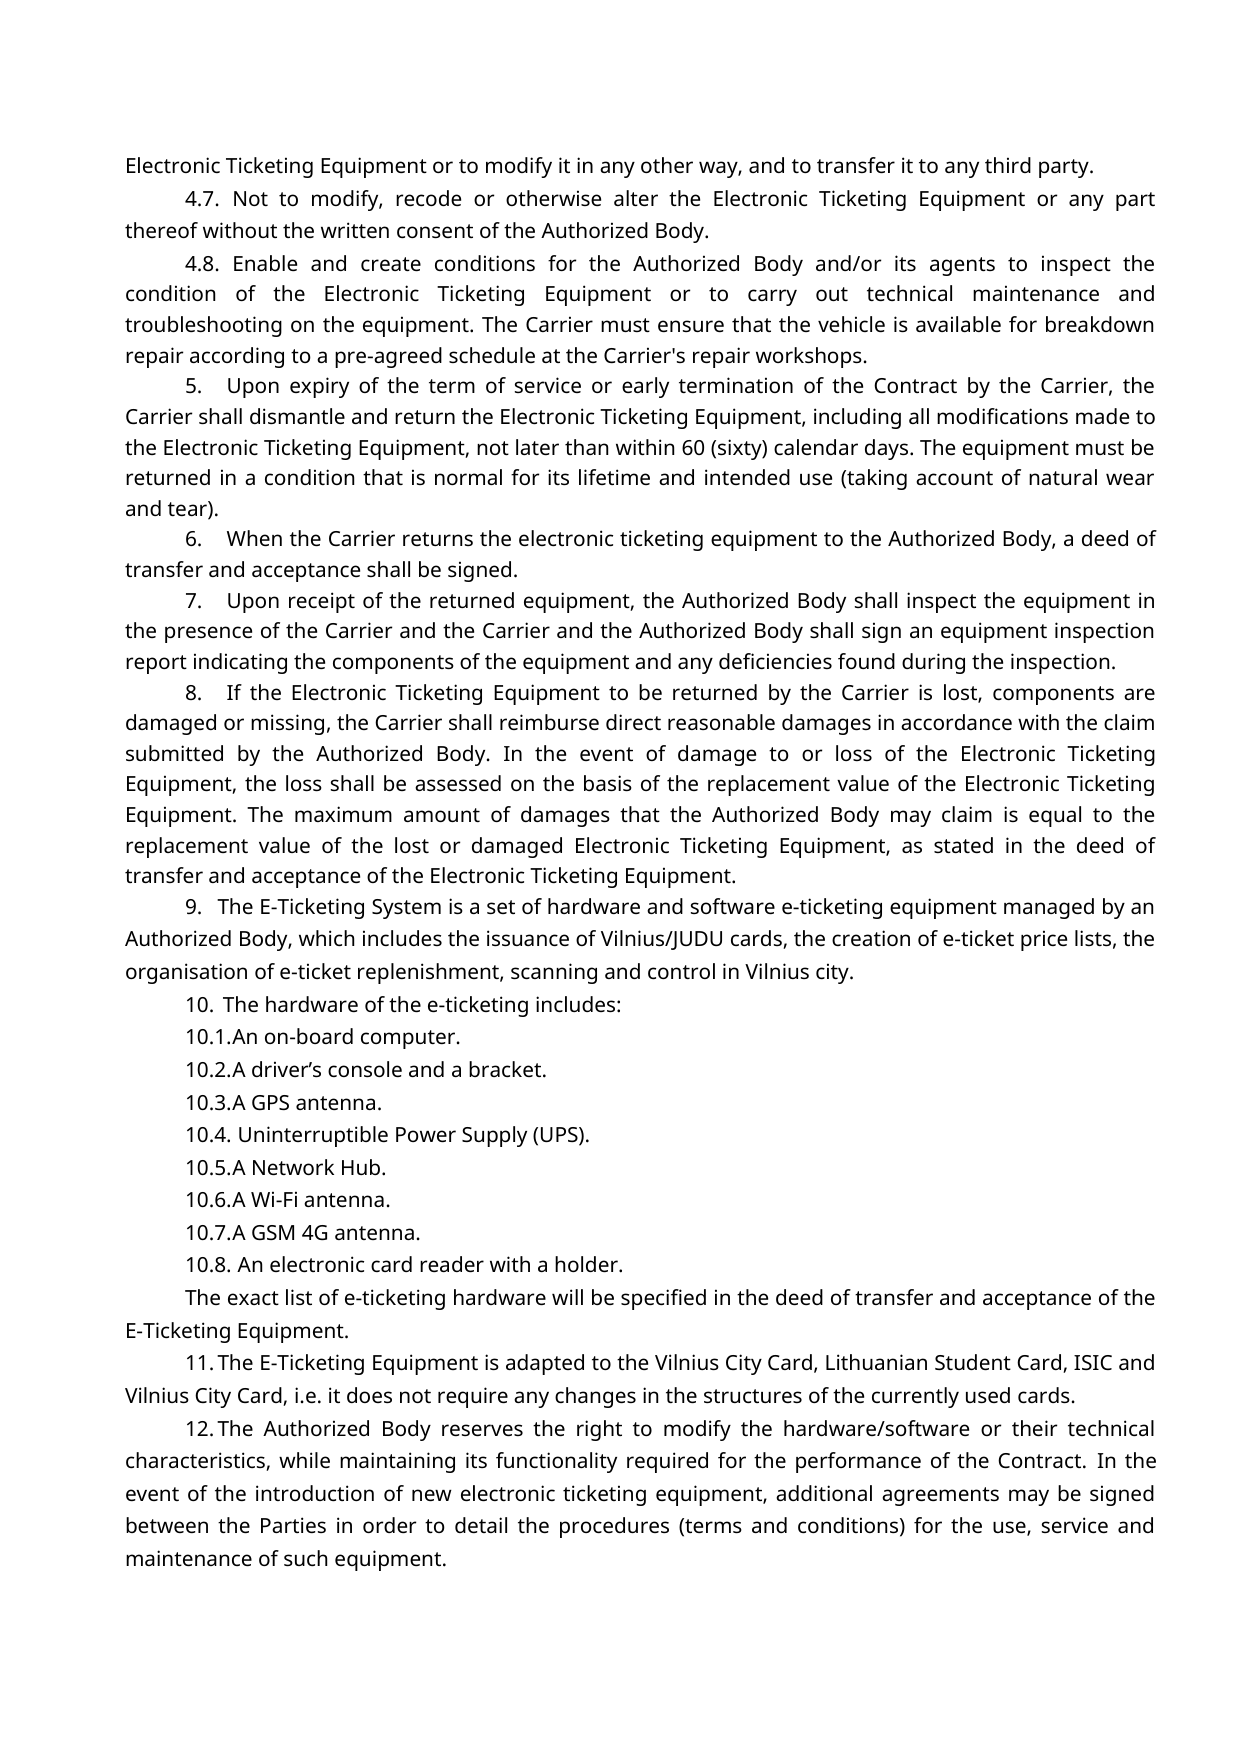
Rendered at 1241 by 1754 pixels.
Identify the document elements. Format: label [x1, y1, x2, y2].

table_header [114, 151, 1168, 1576]
